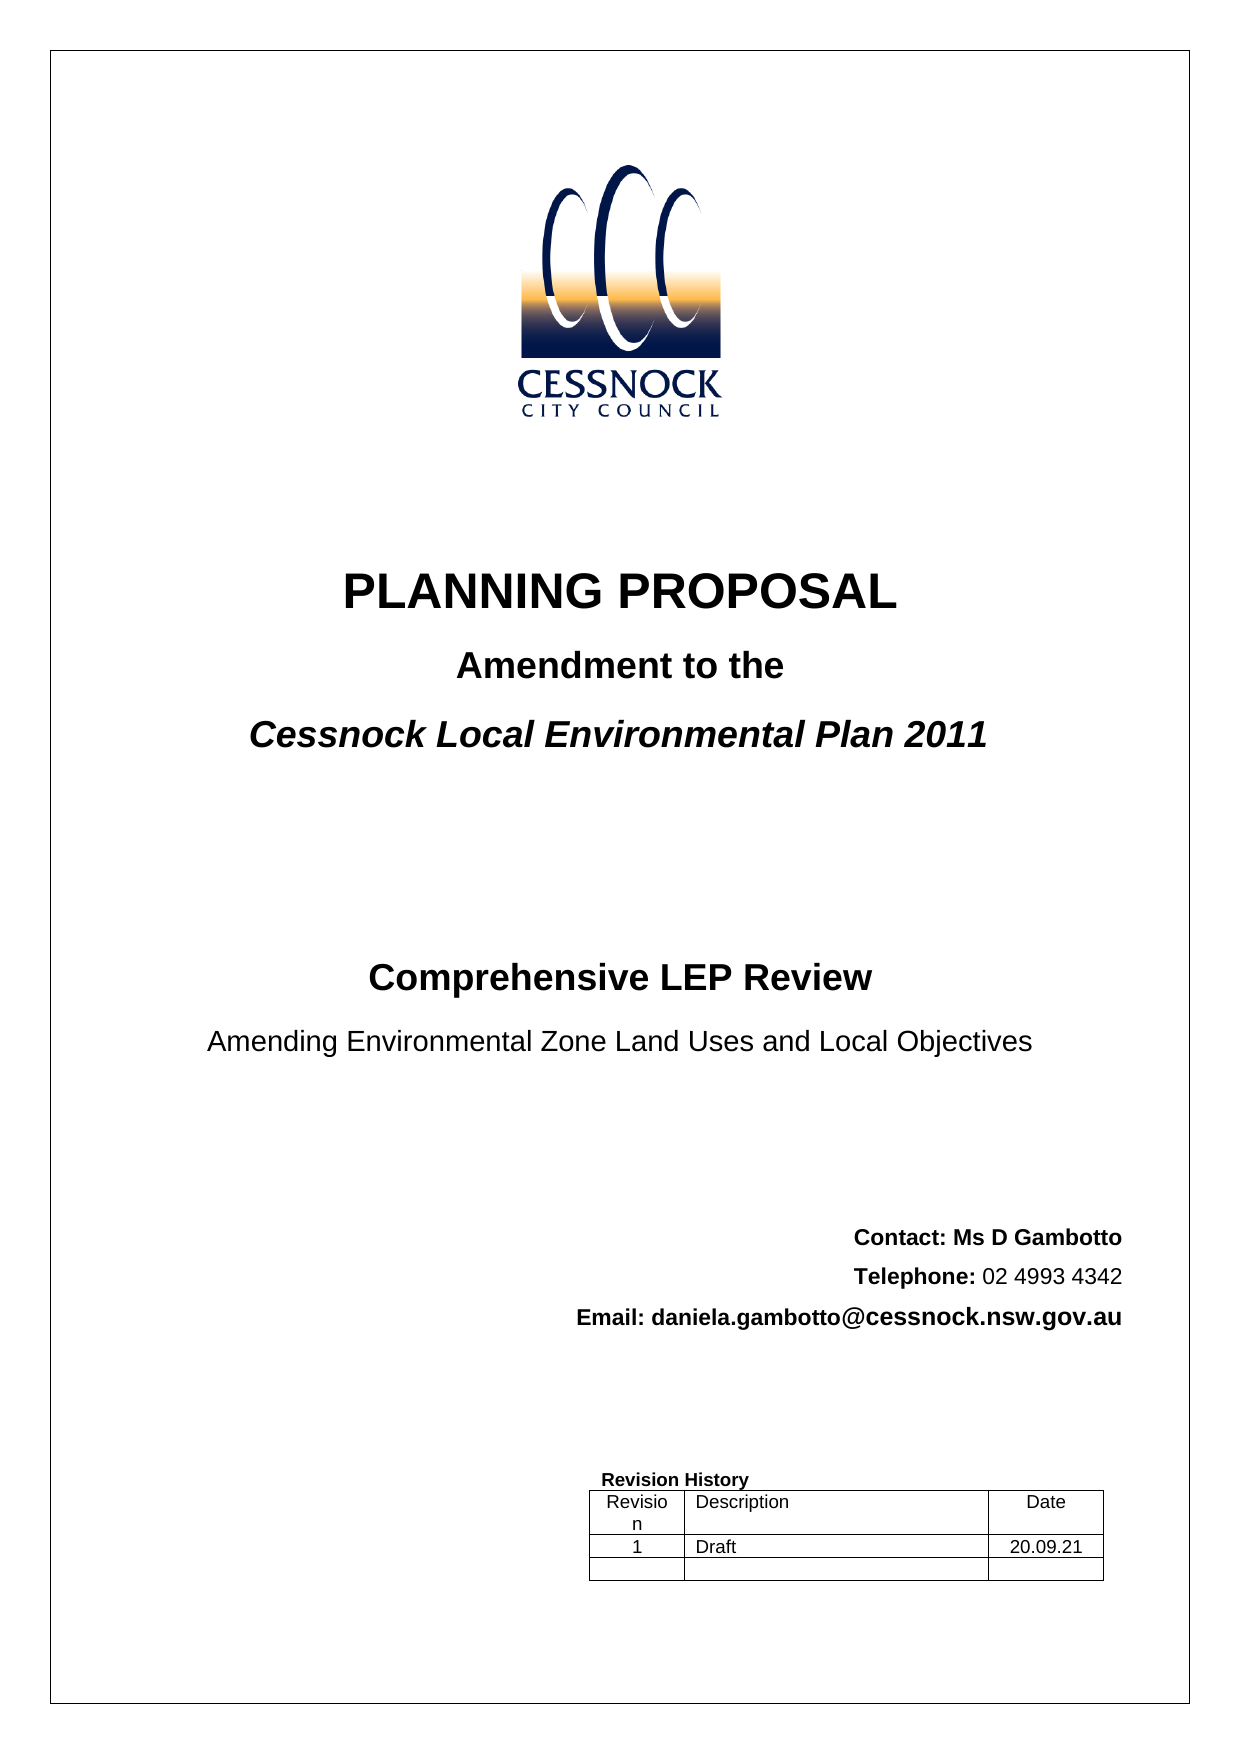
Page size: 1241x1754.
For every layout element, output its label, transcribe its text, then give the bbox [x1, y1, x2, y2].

table_cell Date [989, 1491, 1103, 1534]
text Comprehensive LEP Review [118, 956, 1122, 999]
text Amendment to the [118, 644, 1122, 687]
picture [504, 147, 736, 434]
table_cell Revision [590, 1491, 684, 1534]
table_cell [590, 1558, 684, 1579]
text Telephone: 02 4993 4342 [118, 1263, 1122, 1289]
table_cell Description [685, 1491, 988, 1534]
table_cell [685, 1558, 988, 1579]
text Email: daniela.gambotto@cessnock.nsw.gov.au [118, 1302, 1122, 1330]
table_cell Draft [685, 1535, 988, 1557]
table_cell [989, 1558, 1103, 1579]
text Amending Environmental Zone Land Uses and Local Objectives [118, 1024, 1122, 1057]
table_cell 1 [590, 1535, 684, 1557]
table_header Revision History [590, 1469, 1103, 1490]
text Cessnock Local Environmental Plan 2011 [118, 712, 1122, 755]
table_cell 20.09.21 [989, 1535, 1103, 1557]
text Contact: Ms D Gambotto [118, 1224, 1122, 1250]
text PLANNING PROPOSAL [118, 561, 1122, 619]
